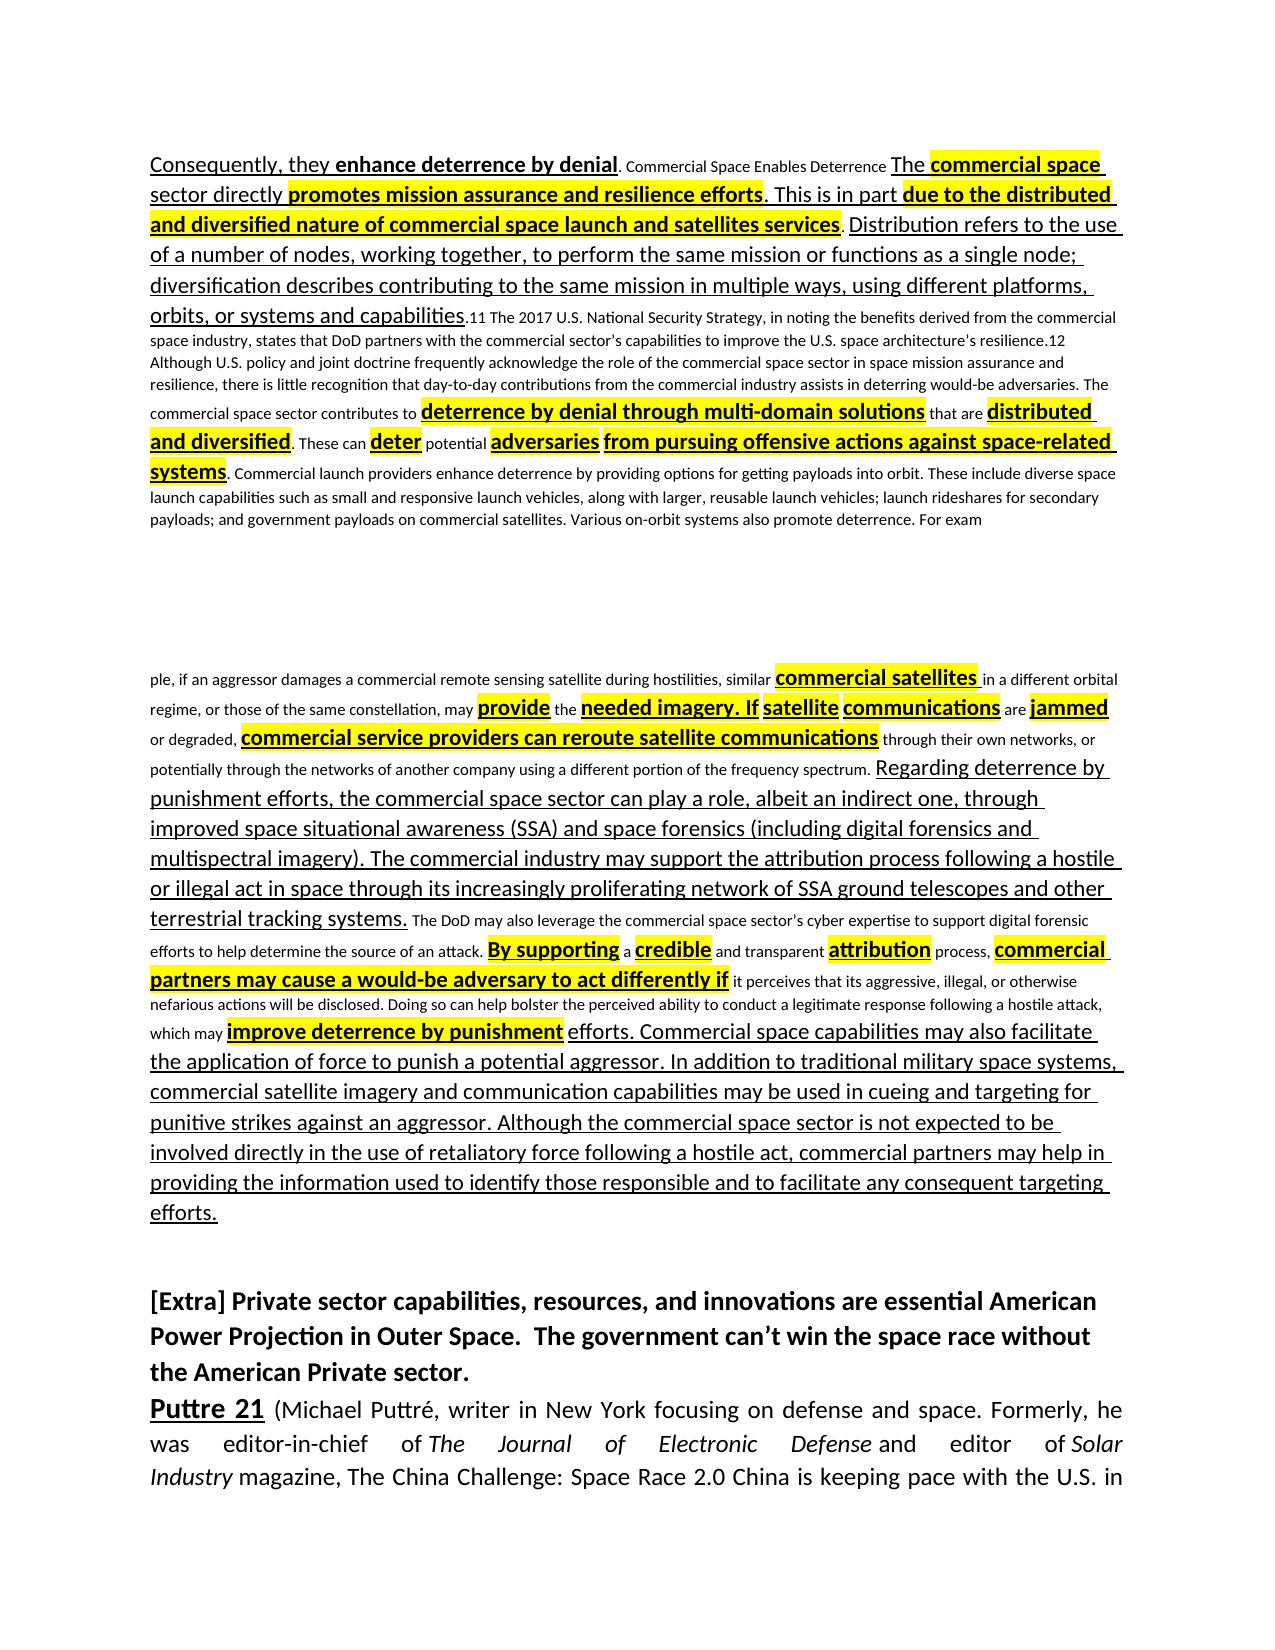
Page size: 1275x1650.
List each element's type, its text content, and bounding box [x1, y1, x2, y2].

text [150, 1391, 1125, 1492]
subtitle [Extra] Private sector capabilities, resources, and innovations are essential American Power Projection in Outer Space. The government can’t win the space race without the American Private sector. [150, 1284, 1125, 1388]
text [150, 150, 1125, 529]
text ple, if an aggressor damages a commercial remote sensing satellite during hostilities, similar commercial satellites in a different orbital regime, or those of the same constellation, may provide the needed imagery. If satellite communications are jammed or degraded, commercial service providers can reroute satellite communications through their own networks, or potentially through the networks of another company using a different portion of the frequency spectrum. Regarding deterrence by punishment efforts, the commercial space sector can play a role, albeit an indirect one, through improved space situational awareness (SSA) and space forensics (including digital forensics and multispectral imagery). The commercial industry may support the attribution process following a hostile or illegal act in space through its increasingly proliferating network of SSA ground telescopes and other terrestrial tracking systems. The DoD may also leverage the commercial space sector’s cyber expertise to support digital forensic efforts to help determine the source of an attack. By supporting a credible and transparent attribution process, commercial partners may cause a would-be adversary to act differently if it perceives that its aggressive, illegal, or otherwise nefarious actions will be disclosed. Doing so can help bolster the perceived ability to conduct a legitimate response following a hostile attack, which may improve deterrence by punishment efforts. Commercial space capabilities may also facilitate the application of force to punish a potential aggressor. In addition to traditional military space systems, commercial satellite imagery and communication capabilities may be used in cueing and targeting for punitive strikes against an aggressor. Although the commercial space sector is not expected to be involved directly in the use of retaliatory force following a hostile act, commercial partners may help in providing the information used to identify those responsible and to facilitate any consequent targeting efforts. [150, 663, 1125, 1226]
